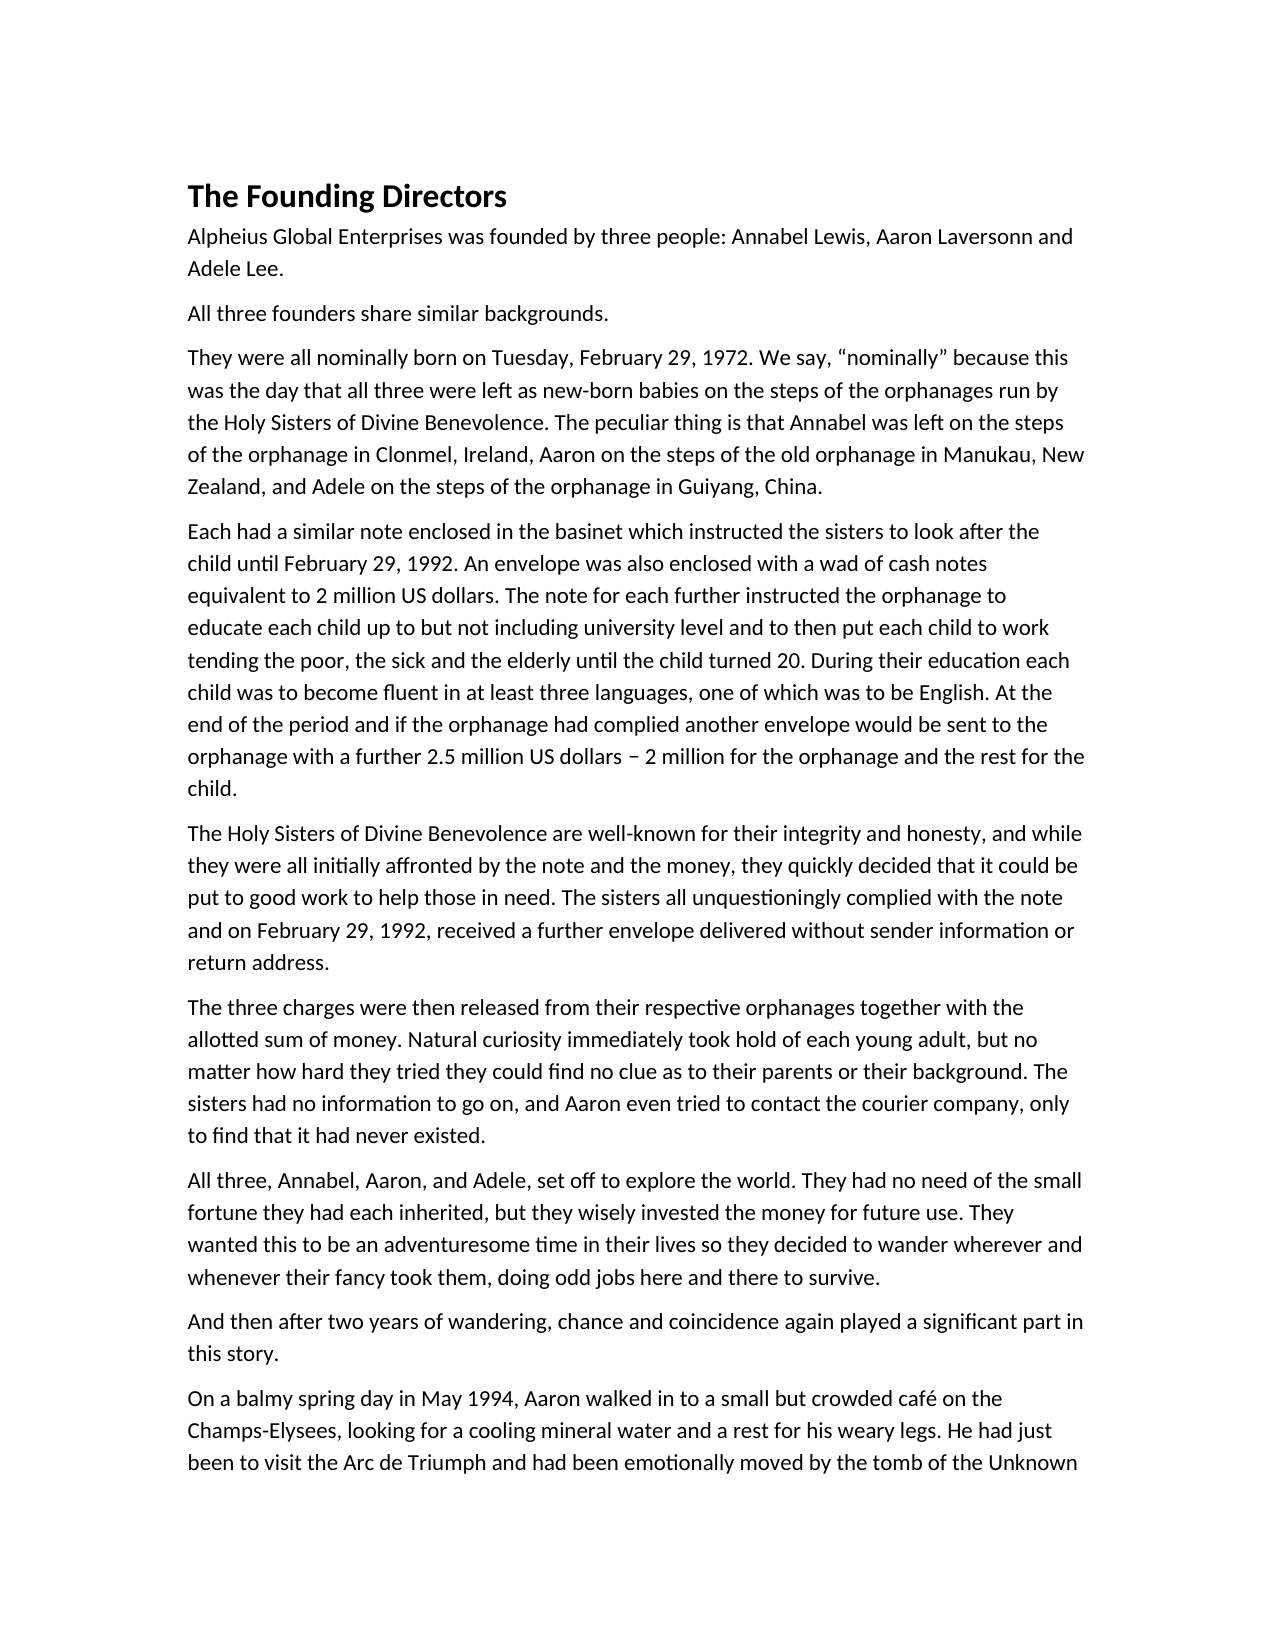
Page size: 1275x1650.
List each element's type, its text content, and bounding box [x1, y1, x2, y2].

text They were all nominally born on . We say, “nominally” because this was the day that all three were left as new-born babies on the steps of the orphanages run by the Holy Sisters of Divine Benevolence. The peculiar thing is that Annabel was left on the steps of the orphanage in , , Aaron on the steps of the old orphanage in , , and Adele on the steps of the orphanage in . [187, 343, 1087, 500]
text All three founders share similar backgrounds. [187, 299, 1087, 327]
text The Holy Sisters of Divine Benevolence are well-known for their integrity and honesty, and while they were all initially affronted by the note and the money, they quickly decided that it could be put to good work to help those in need. The sisters all unquestioningly complied with the note and on , received a further envelope delivered without sender information or return address. [187, 819, 1087, 976]
text Alpheius Global Enterprises was founded by three people: Annabel Lewis, Aaron Laversonn and Adele Lee. [187, 222, 1087, 282]
text And then after two years of wandering, chance and coincidence again played a significant part in this story. [187, 1307, 1087, 1367]
text All three, Annabel, Aaron, and Adele, set off to explore the world. They had no need of the small fortune they had each inherited, but they wisely invested the money for future use. They wanted this to be an adventuresome time in their lives so they decided to wander wherever and whenever their fancy took them, doing odd jobs here and there to survive. [187, 1166, 1087, 1291]
text The three charges were then released from their respective orphanages together with the allotted sum of money. Natural curiosity immediately took hold of each young adult, but no matter how hard they tried they could find no clue as to their parents or their background. The sisters had no information to go on, and Aaron even tried to contact the courier company, only to find that it had never existed. [187, 993, 1087, 1149]
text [187, 1384, 1087, 1477]
subtitle The Founding Directors [187, 175, 1087, 216]
text Each had a similar note enclosed in the basinet which instructed the sisters to look after the child until February 29, 1992. An envelope was also enclosed with a wad of cash notes equivalent to 2 million US dollars. The note for each further instructed the orphanage to educate each child up to but not including university level and to then put each child to work tending the poor, the sick and the elderly until the child turned 20. During their education each child was to become fluent in at least three languages, one of which was to be English. At the end of the period and if the orphanage had complied another envelope would be sent to the orphanage with a further 2.5 million US dollars − 2 million for the orphanage and the rest for the child. [187, 517, 1087, 802]
